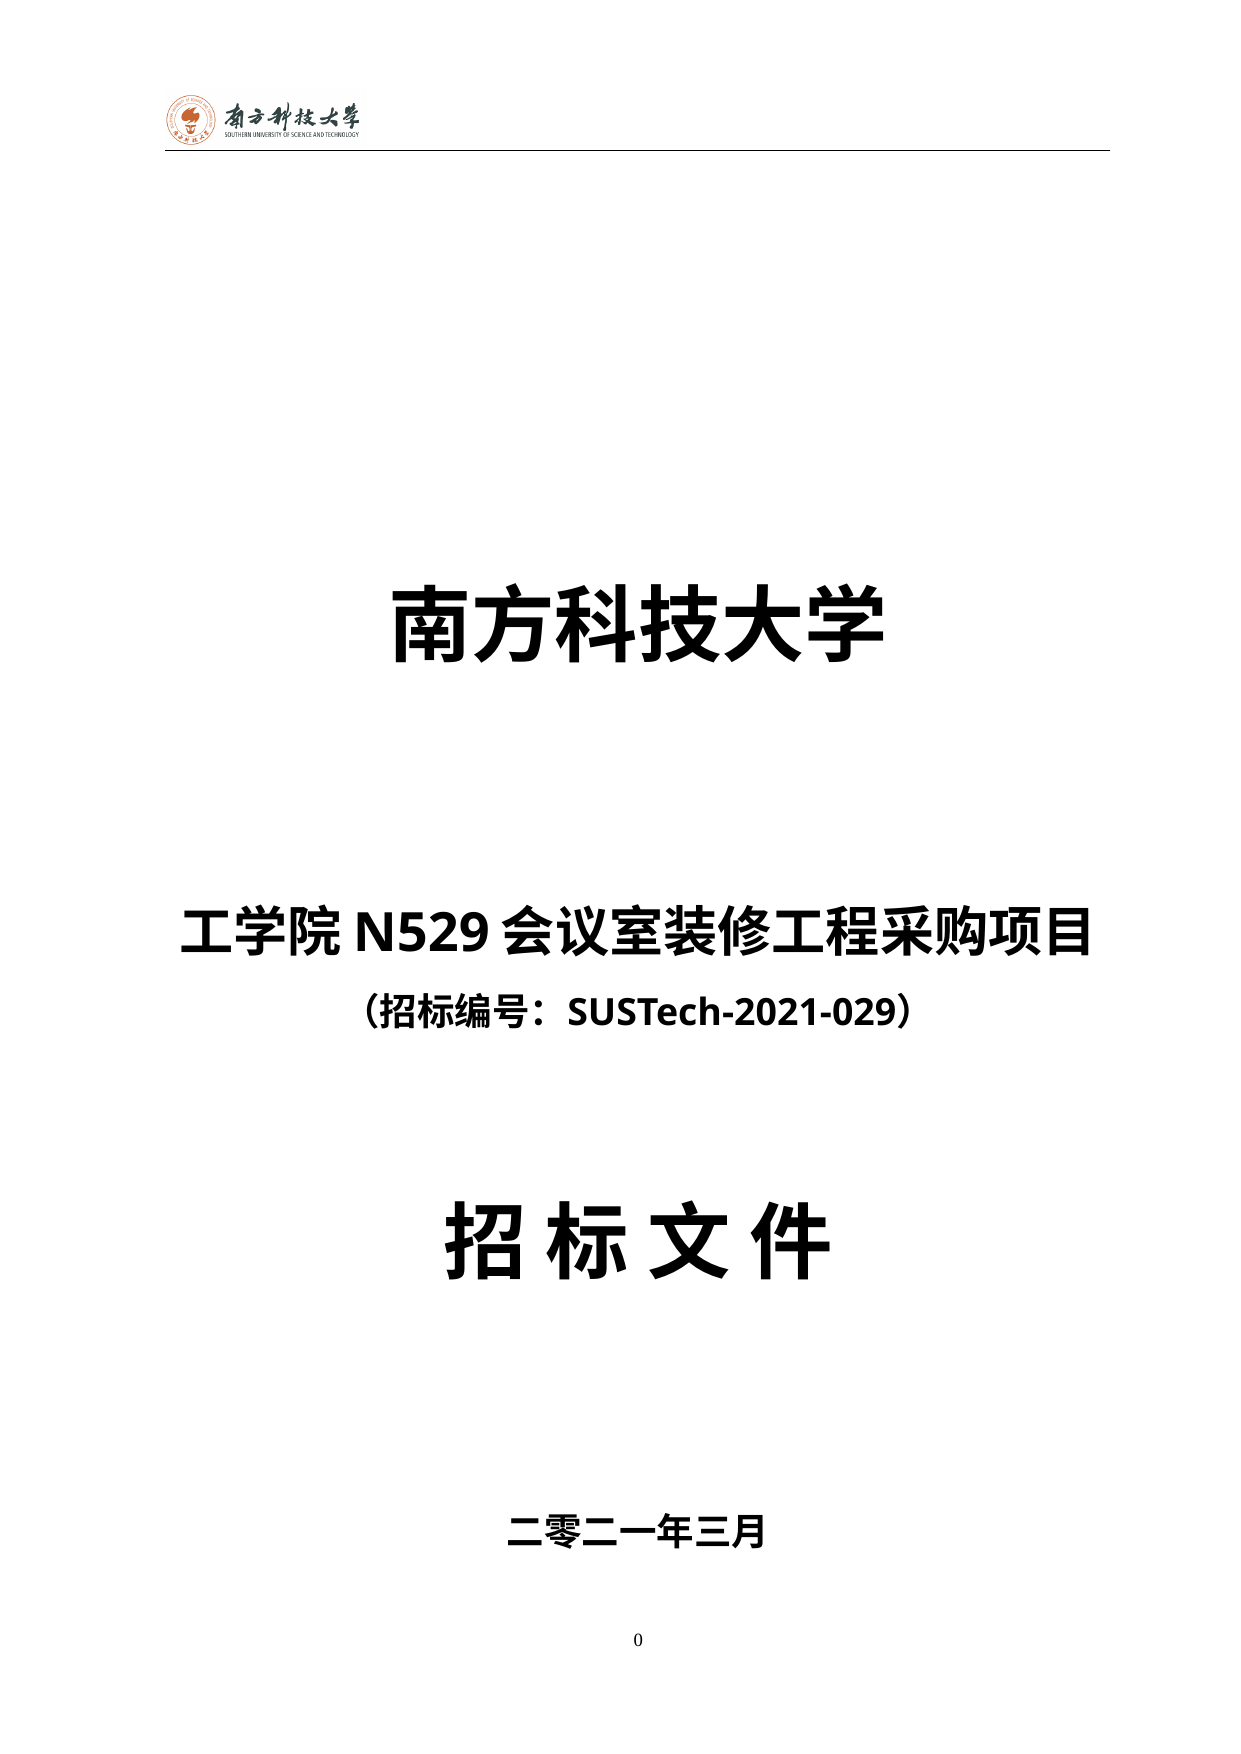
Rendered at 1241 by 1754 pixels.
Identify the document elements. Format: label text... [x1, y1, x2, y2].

text 工学院N529会议室装修工程采购项目 [165, 879, 1110, 976]
text 南方科技大学 [165, 554, 1110, 684]
text 二零二一年三月 [165, 1496, 1110, 1561]
picture [165, 88, 367, 148]
text 招 标 文 件 [165, 1171, 1110, 1301]
text （招标编号：SUSTech-2021-029） [165, 976, 1110, 1041]
